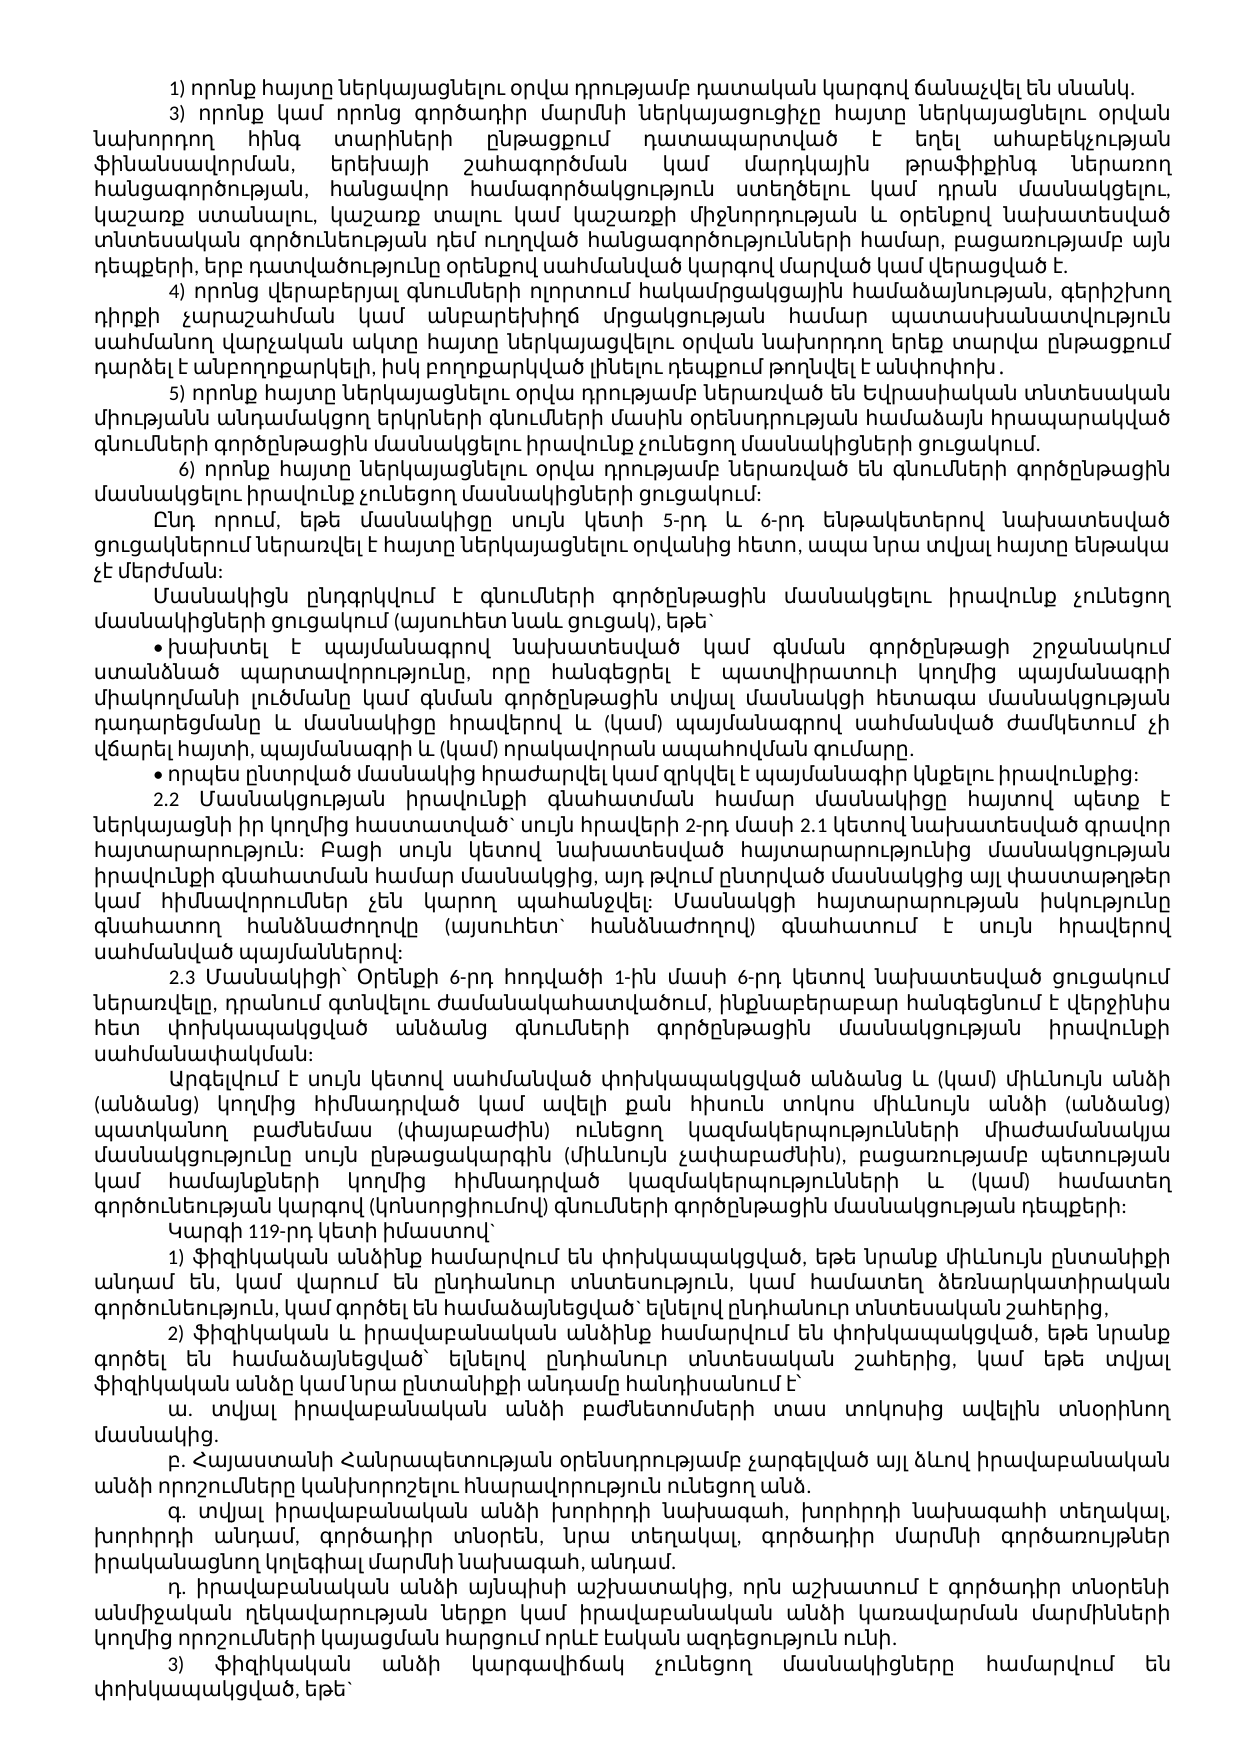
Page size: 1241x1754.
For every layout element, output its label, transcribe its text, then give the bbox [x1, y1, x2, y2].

text Մասնակիցն ընդգրկվում է գնումների գործընթացին մասնակցելու իրավունք չունեցող մասնակիցների ցուցակում (այսուհետ նաև ցուցակ), եթե` [94, 583, 1171, 634]
text գ. տվյալ իրավաբանական անձի խորհրդի նախագահ, խորհրդի նախագահի տեղակալ, խորհրդի անդամ, գործադիր տնօրեն, նրա տեղակալ, գործադիր մարմնի գործառույթներ իրականացնող կոլեգիալ մարմնի նախագահ, անդամ. [94, 1498, 1171, 1574]
text 2.3 Մասնակիցի՝ Օրենքի 6-րդ հոդվածի 1-ին մասի 6-րդ կետով նախատեսված ցուցակում ներառվելը, դրանում գտնվելու ժամանակահատվածում, ինքնաբերաբար հանգեցնում է վերջինիս հետ փոխկապակցված անձանց գնումների գործընթացին մասնակցության իրավունքի սահմանափակման: [94, 964, 1171, 1066]
text • խախտել է պայմանագրով նախատեսված կամ գնման գործընթացի շրջանակում ստանձնած պարտավորությունը, որը հանգեցրել է պատվիրատուի կողմից պայմանագրի միակողմանի լուծմանը կամ գնման գործընթացին տվյալ մասնակցի հետագա մասնակցության դադարեցմանը և մասնակիցը հրավերով և (կամ) պայմանագրով սահմանված ժամկետում չի վճարել հայտի, պայմանագրի և (կամ) որակավորան ապահովման գումարը. [94, 634, 1171, 761]
text 3) ֆիզիկական անձի կարգավիճակ չունեցող մասնակիցները համարվում են փոխկապակցված, եթե` [94, 1651, 1171, 1702]
text Կարգի 119-րդ կետի իմաստով` [94, 1219, 1171, 1244]
text 1) որոնք հայտը ներկայացնելու օրվա դրությամբ դատական կարգով ճանաչվել են սնանկ. [94, 75, 1171, 100]
text ա. տվյալ իրավաբանական անձի բաժնետոմսերի տաս տոկոսից ավելին տնօրինող մասնակից. [94, 1397, 1171, 1447]
text Արգելվում է սույն կետով սահմանված փոխկապակցված անձանց և (կամ) միևնույն անձի (անձանց) կողմից հիմնադրված կամ ավելի քան հիսուն տոկոս միևնույն անձի (անձանց) պատկանող բաժնեմաս (փայաբաժին) ունեցող կազմակերպությունների միաժամանակյա մասնակցությունը սույն ընթացակարգին (միևնույն չափաբաժնին), բացառությամբ պետության կամ համայնքների կողմից հիմնադրված կազմակերպությունների և (կամ) համատեղ գործունեության կարգով (կոնսորցիումով) գնումների գործընթացին մասնակցության դեպքերի: [94, 1066, 1171, 1219]
text 4) որոնց վերաբերյալ գնումների ոլորտում հակամրցակցային համաձայնության, գերիշխող դիրքի չարաշահման կամ անբարեխիղճ մրցակցության համար պատասխանատվություն սահմանող վարչական ակտը հայտը ներկայացվելու օրվան նախորդող երեք տարվա ընթացքում դարձել է անբողոքարկելի, իսկ բողոքարկված լինելու դեպքում թողնվել է անփոփոխ․ [94, 278, 1171, 380]
text Ընդ որում, եթե մասնակիցը սույն կետի 5-րդ և 6-րդ ենթակետերով նախատեսված ցուցակներում ներառվել է հայտը ներկայացնելու օրվանից հետո, ապա նրա տվյալ հայտը ենթակա չէ մերժման: [94, 507, 1171, 583]
text 5) որոնք հայտը ներկայացնելու օրվա դրությամբ ներառված են Եվրասիական տնտեսական միությանն անդամակցող երկրների գնումների մասին օրենսդրության համաձայն հրապարակված գնումների գործընթացին մասնակցելու իրավունք չունեցող մասնակիցների ցուցակում. [94, 380, 1171, 456]
text • որպես ընտրված մասնակից հրաժարվել կամ զրկվել է պայմանագիր կնքելու իրավունքից: [94, 761, 1171, 787]
text 2.2 Մասնակցության իրավունքի գնահատման համար մասնակիցը հայտով պետք է ներկայացնի իր կողմից հաստատված` սույն հրավերի 2-րդ մասի 2.1 կետով նախատեսված գրավոր հայտարարություն: Բացի սույն կետով նախատեսված հայտարարությունից մասնակցության իրավունքի գնահատման համար մասնակցից, այդ թվում ընտրված մասնակցից այլ փաստաթղթեր կամ հիմնավորումներ չեն կարող պահանջվել: Մասնակցի հայտարարության իսկությունը գնահատող հանձնաժողովը (այսուհետ` հանձնաժողով) գնահատում է սույն հրավերով սահմանված պայմաններով: [94, 787, 1171, 964]
text դ. իրավաբանական անձի այնպիսի աշխատակից, որն աշխատում է գործադիր տնօրենի անմիջական ղեկավարության ներքո կամ իրավաբանական անձի կառավարման մարմինների կողմից որոշումների կայացման հարցում որևէ էական ազդեցություն ունի. [94, 1574, 1171, 1651]
text բ. Հայաստանի Հանրապետության օրենսդրությամբ չարգելված այլ ձևով իրավաբանական անձի որոշումները կանխորոշելու հնարավորություն ունեցող անձ. [94, 1447, 1171, 1498]
text 1) ֆիզիկական անձինք համարվում են փոխկապակցված, եթե նրանք միևնույն ընտանիքի անդամ են, կամ վարում են ընդհանուր տնտեսություն, կամ համատեղ ձեռնարկատիրական գործունեություն, կամ գործել են համաձայնեցված` ելնելով ընդհանուր տնտեսական շահերից, [94, 1244, 1171, 1320]
text 3) որոնք կամ որոնց գործադիր մարմնի ներկայացուցիչը հայտը ներկայացնելու օրվան նախորդող հինգ տարիների ընթացքում դատապարտված է եղել ահաբեկչության ֆինանսավորման, երեխայի շահագործման կամ մարդկային թրաֆիքինգ ներառող հանցագործության, հանցավոր համագործակցություն ստեղծելու կամ դրան մասնակցելու, կաշառք ստանալու, կաշառք տալու կամ կաշառքի միջնորդության և օրենքով նախատեսված տնտեսական գործունեության դեմ ուղղված հանցագործությունների համար, բացառությամբ այն դեպքերի, երբ դատվածությունը օրենքով սահմանված կարգով մարված կամ վերացված է. [94, 100, 1171, 278]
text 6) որոնք հայտը ներկայացնելու օրվա դրությամբ ներառված են գնումների գործընթացին մասնակցելու իրավունք չունեցող մասնակիցների ցուցակում: [94, 456, 1171, 507]
text 2) ֆիզիկական և իրավաբանական անձինք համարվում են փոխկապակցված, եթե նրանք գործել են համաձայնեցված՝ ելնելով ընդհանուր տնտեսական շահերից, կամ եթե տվյալ ֆիզիկական անձը կամ նրա ընտանիքի անդամը հանդիսանում է՝ [94, 1320, 1171, 1397]
